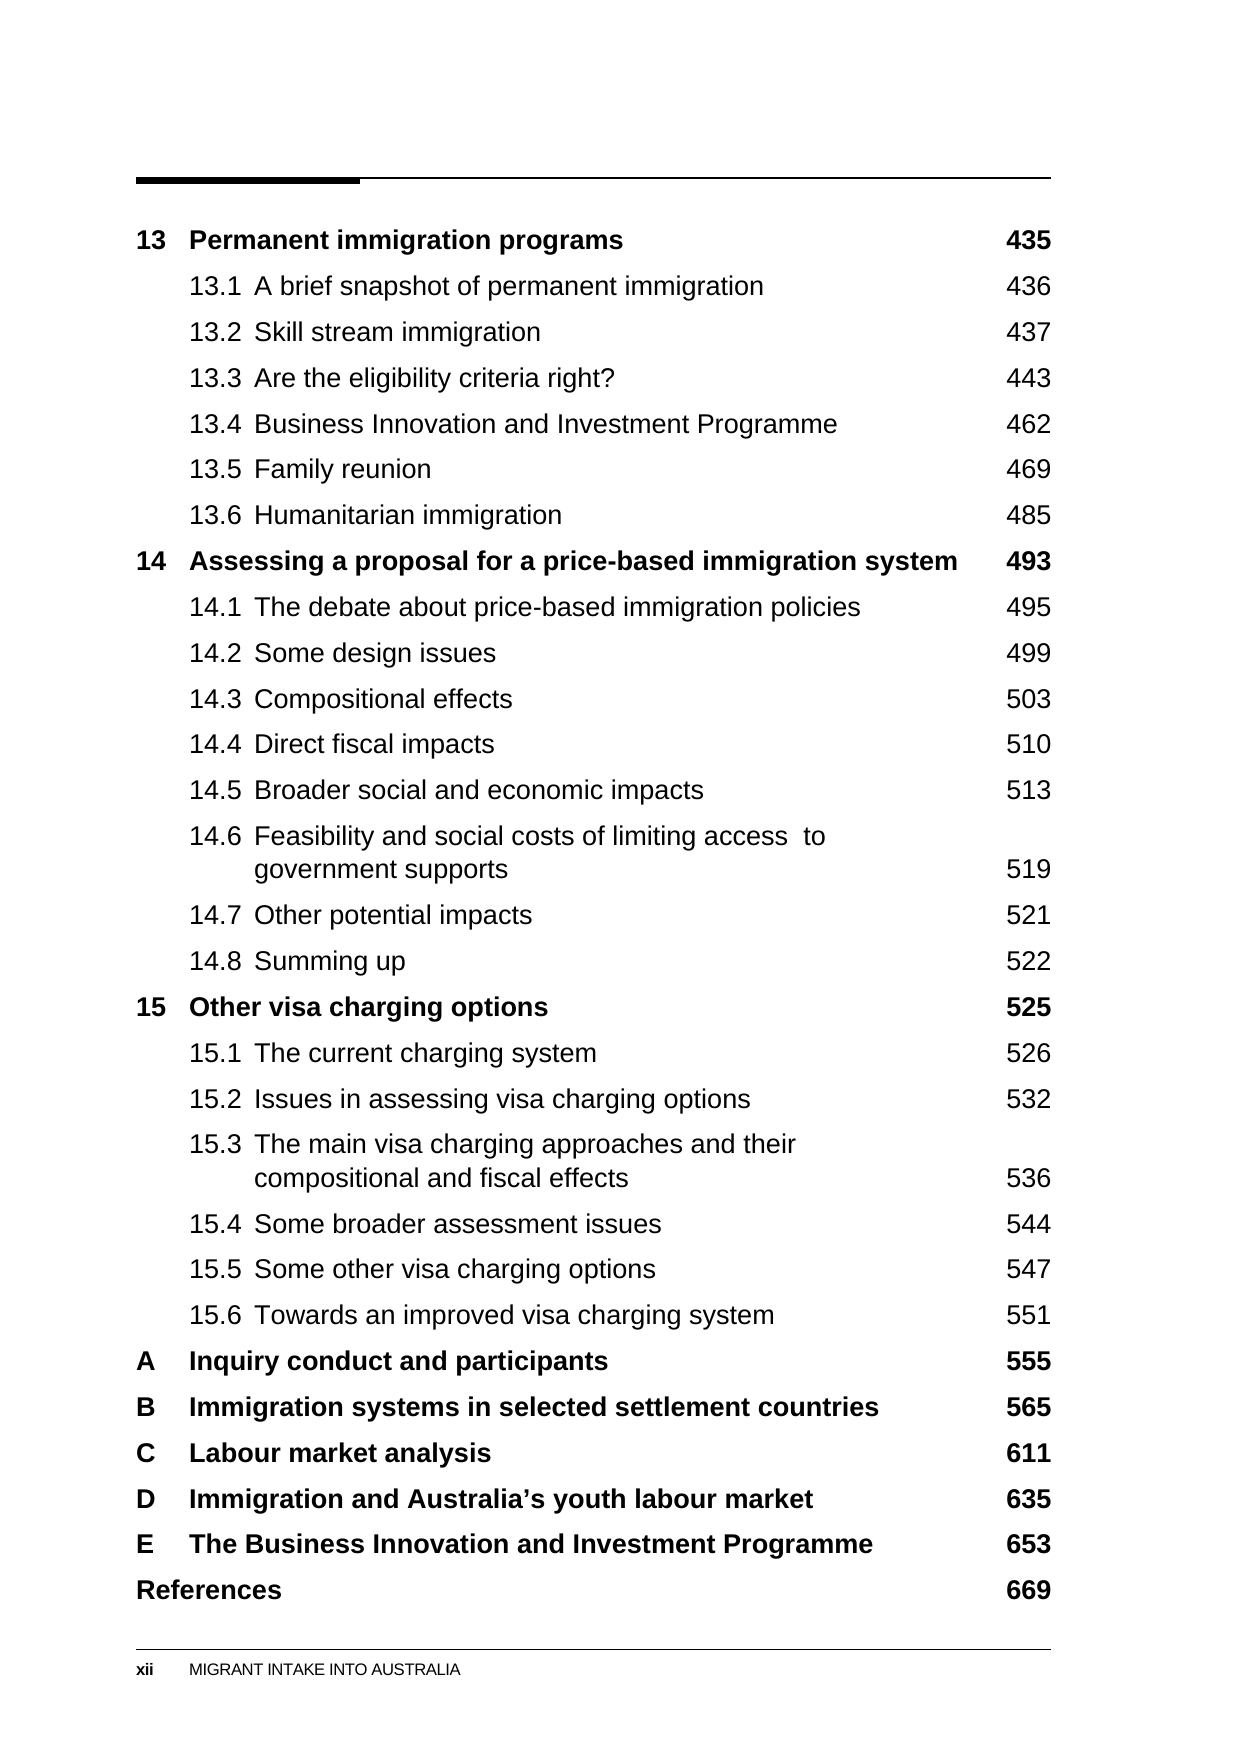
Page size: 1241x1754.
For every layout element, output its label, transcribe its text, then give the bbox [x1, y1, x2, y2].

text B Immigration systems in selected settlement countries 565 [136, 1390, 963, 1423]
text 13.3 Are the eligibility criteria right? 443 [189, 361, 963, 394]
text 14.6 Feasibility and social costs of limiting access to government supports 519 [189, 819, 963, 886]
text 15.1 The current charging system 526 [189, 1036, 963, 1069]
text 14.5 Broader social and economic impacts 513 [189, 773, 963, 806]
text 13.2 Skill stream immigration 437 [189, 315, 963, 348]
text 15.4 Some broader assessment issues 544 [189, 1206, 963, 1240]
text 15.3 The main visa charging approaches and their compositional and fiscal effects 536 [189, 1127, 963, 1194]
text 13 Permanent immigration programs 435 [136, 223, 963, 256]
text 14.4 Direct fiscal impacts 510 [189, 727, 963, 761]
text References 669 [136, 1573, 963, 1606]
text 15.2 Issues in assessing visa charging options 532 [189, 1081, 963, 1115]
text 14.7 Other potential impacts 521 [189, 898, 963, 931]
text 14.2 Some design issues 499 [189, 636, 963, 669]
text 13.1 A brief snapshot of permanent immigration 436 [189, 269, 963, 302]
text 15.5 Some other visa charging options 547 [189, 1252, 963, 1286]
text 15 Other visa charging options 525 [136, 990, 963, 1023]
text 13.6 Humanitarian immigration 485 [189, 498, 963, 531]
text D Immigration and Australia’s youth labour market 635 [136, 1481, 963, 1515]
text 14.3 Compositional effects 503 [189, 681, 963, 715]
text 13.5 Family reunion 469 [189, 452, 963, 486]
text C Labour market analysis 611 [136, 1436, 963, 1469]
text 14.1 The debate about price-based immigration policies 495 [189, 590, 963, 623]
text A Inquiry conduct and participants 555 [136, 1344, 963, 1377]
text 15.6 Towards an improved visa charging system 551 [189, 1298, 963, 1331]
text 14.8 Summing up 522 [189, 944, 963, 977]
text 13.4 Business Innovation and Investment Programme 462 [189, 406, 963, 440]
text 14 Assessing a proposal for a price-based immigration system 493 [136, 544, 963, 577]
text E The Business Innovation and Investment Programme 653 [136, 1527, 963, 1561]
